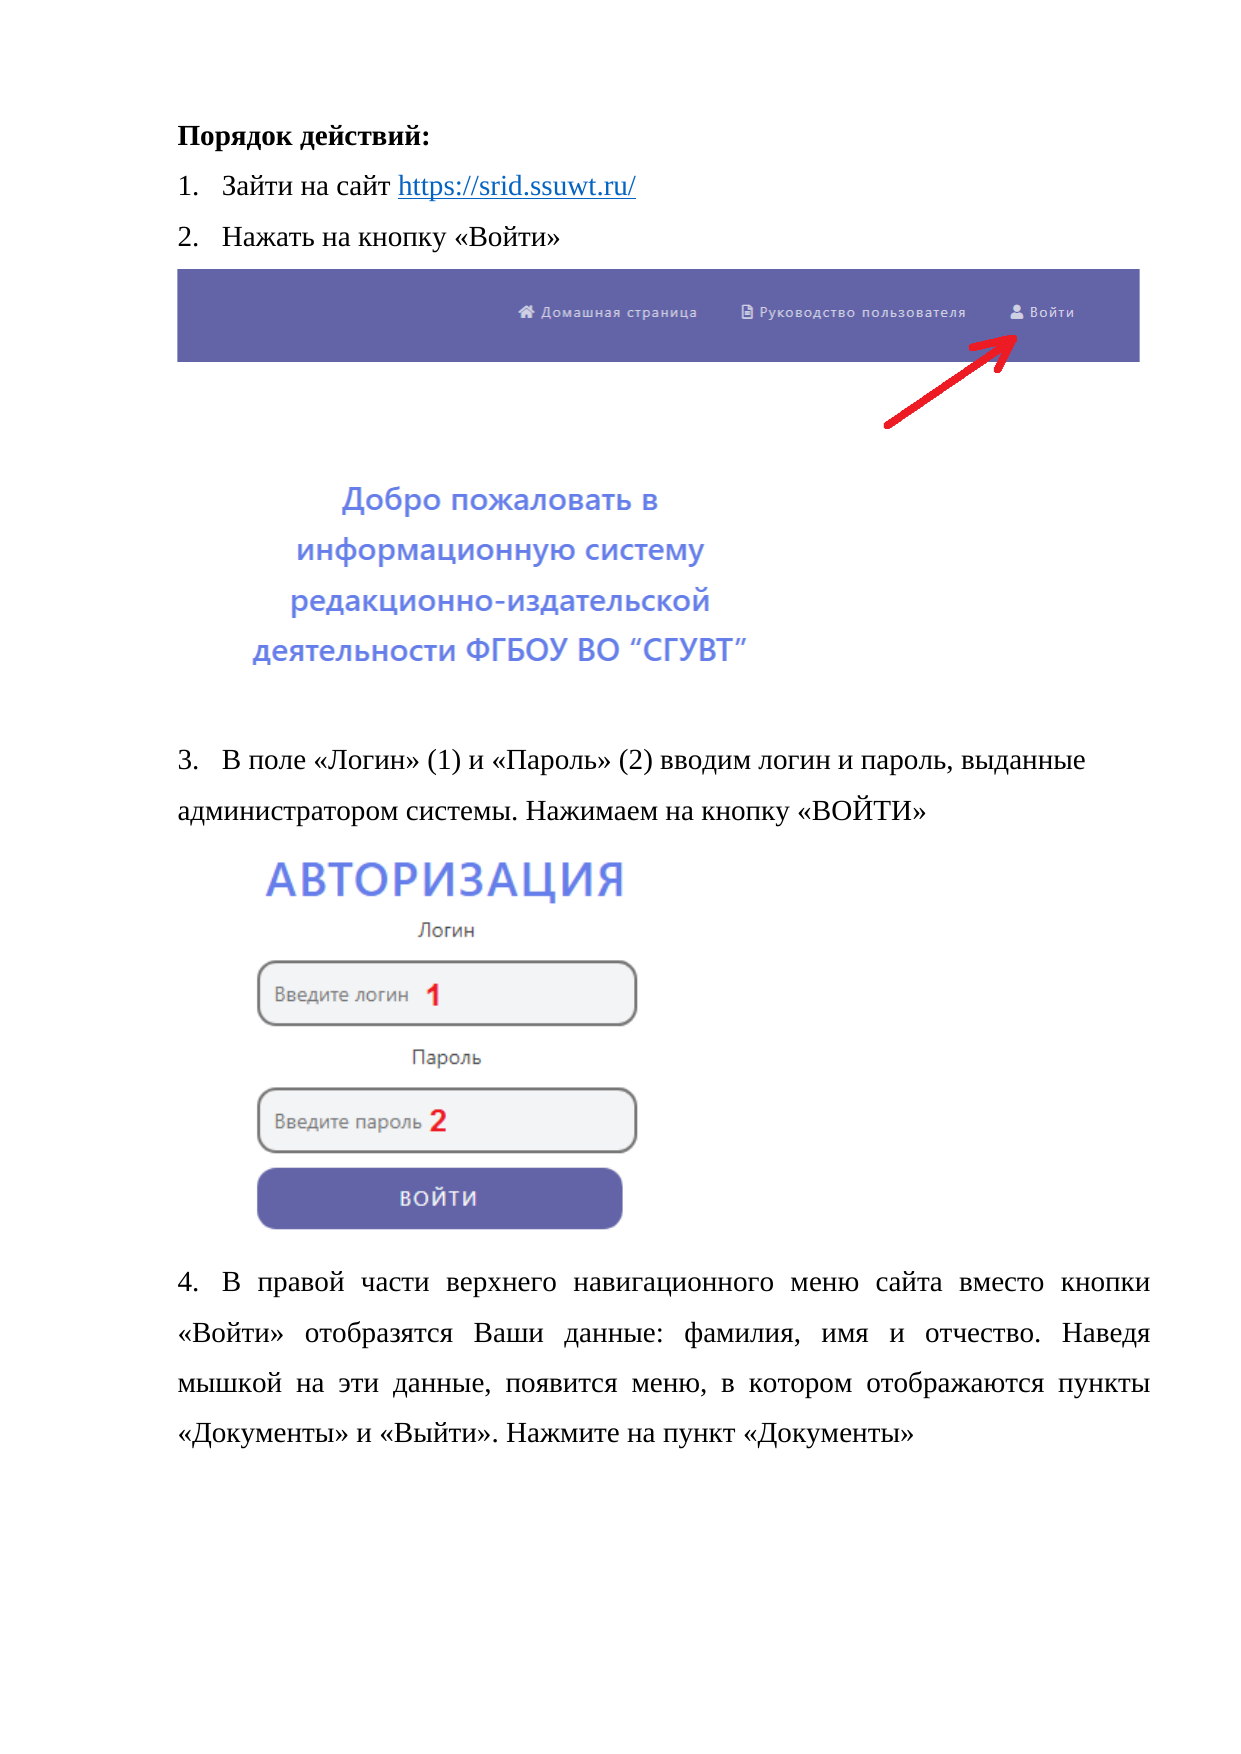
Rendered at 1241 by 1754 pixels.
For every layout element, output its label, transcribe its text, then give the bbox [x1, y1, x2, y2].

picture [177, 843, 731, 1248]
list Зайти на сайт https://srid.ssuwt.ru/ [177, 168, 1152, 202]
list В правой части верхнего навигационного меню сайта вместо кнопки «Войти» отобразятся Ваши данные: фамилия, имя и отчество. Наведя мышкой на эти данные, появится меню, в котором отображаются пункты «Документы» и «Выйти». Нажмите на пункт «Документы» [177, 1264, 1152, 1449]
picture [177, 269, 1140, 726]
list В поле «Логин» (1) и «Пароль» (2) вводим логин и пароль, выданные администратором системы. Нажимаем на кнопку «ВОЙТИ» [177, 742, 1152, 826]
text Порядок действий: [177, 118, 1152, 152]
